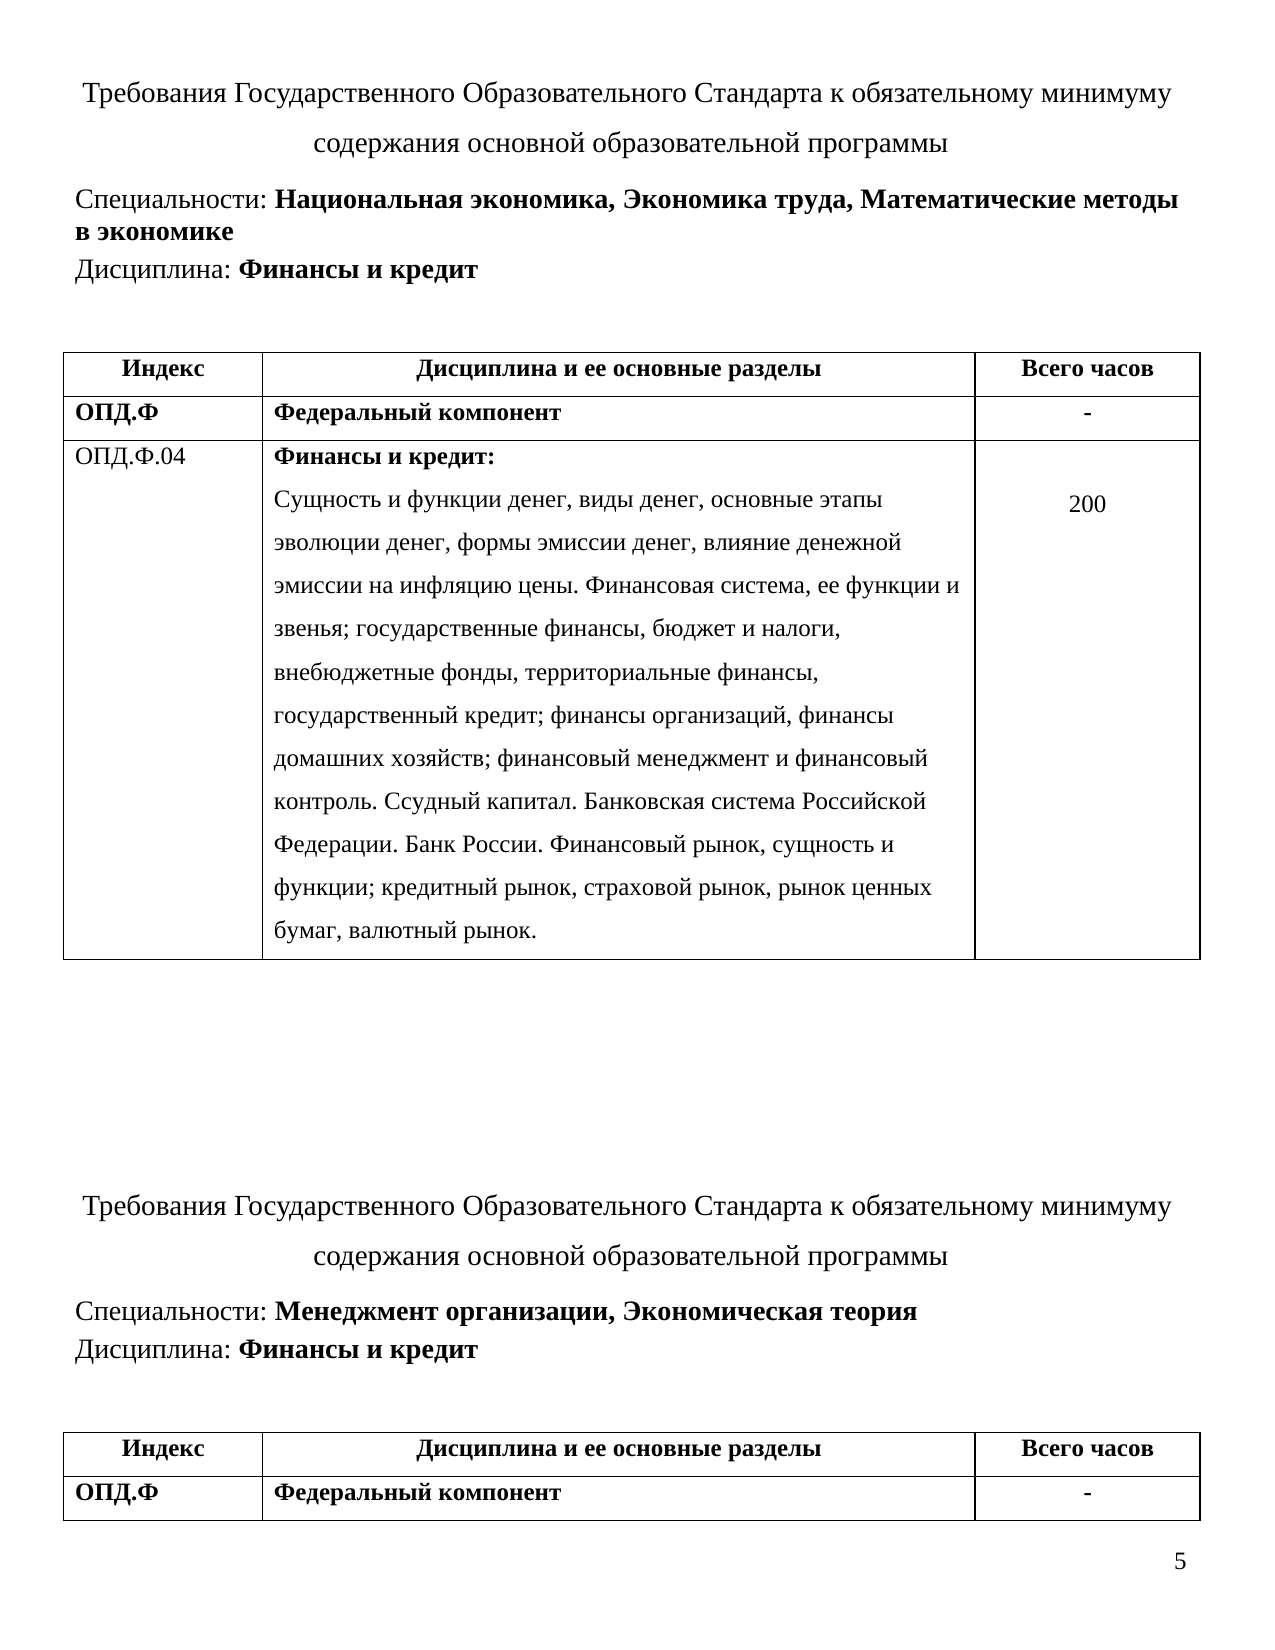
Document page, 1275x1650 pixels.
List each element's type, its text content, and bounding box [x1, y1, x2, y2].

table_header Дисциплина и ее основные разделы [263, 353, 974, 396]
table_header Индекс [64, 353, 262, 396]
table_cell ОПД.Ф [64, 397, 262, 440]
table_header Всего часов [976, 1433, 1199, 1476]
text Специальности: Менеджмент организации, Экономическая теория [75, 1294, 1186, 1327]
table_cell Федеральный компонент [263, 397, 974, 440]
table_cell - [976, 397, 1199, 440]
table_cell - [976, 1477, 1199, 1520]
table_cell 200 [976, 441, 1199, 958]
text Дисциплина: Финансы и кредит [75, 252, 1186, 313]
text Специальности: Национальная экономика, Экономика труда, Математические методы в экономике [75, 182, 1186, 247]
table_cell Финансы и кредит: Сущность и функции денег, виды денег, основные этапы эволюции денег, формы эмиссии денег, влияние денежной эмиссии на инфляцию цены. Финансовая система, ее функции и звенья; государственные финансы, бюджет и налоги, внебюджетные фонды, территориальные финансы, государственный кредит; финансы организаций, финансы домашних хозяйств; финансовый менеджмент и финансовый контроль. Ссудный капитал. Банковская система Российской Федерации. Банк России. Финансовый рынок, сущность и функции; кредитный рынок, страховой рынок, рынок ценных бумаг, валютный рынок. [263, 441, 974, 958]
subtitle Требования Государственного Образовательного Стандарта к обязательному минимуму содержания основной образовательной программы [75, 1188, 1186, 1271]
table_cell ОПД.Ф.04 [64, 441, 262, 958]
table_header Дисциплина и ее основные разделы [263, 1433, 974, 1476]
text Дисциплина: Финансы и кредит [75, 1332, 1186, 1393]
table_cell ОПД.Ф [64, 1477, 262, 1520]
table_header Индекс [64, 1433, 262, 1476]
table_cell Федеральный компонент [263, 1477, 974, 1520]
subtitle Требования Государственного Образовательного Стандарта к обязательному минимуму содержания основной образовательной программы [75, 75, 1186, 159]
table_header Всего часов [976, 353, 1199, 396]
